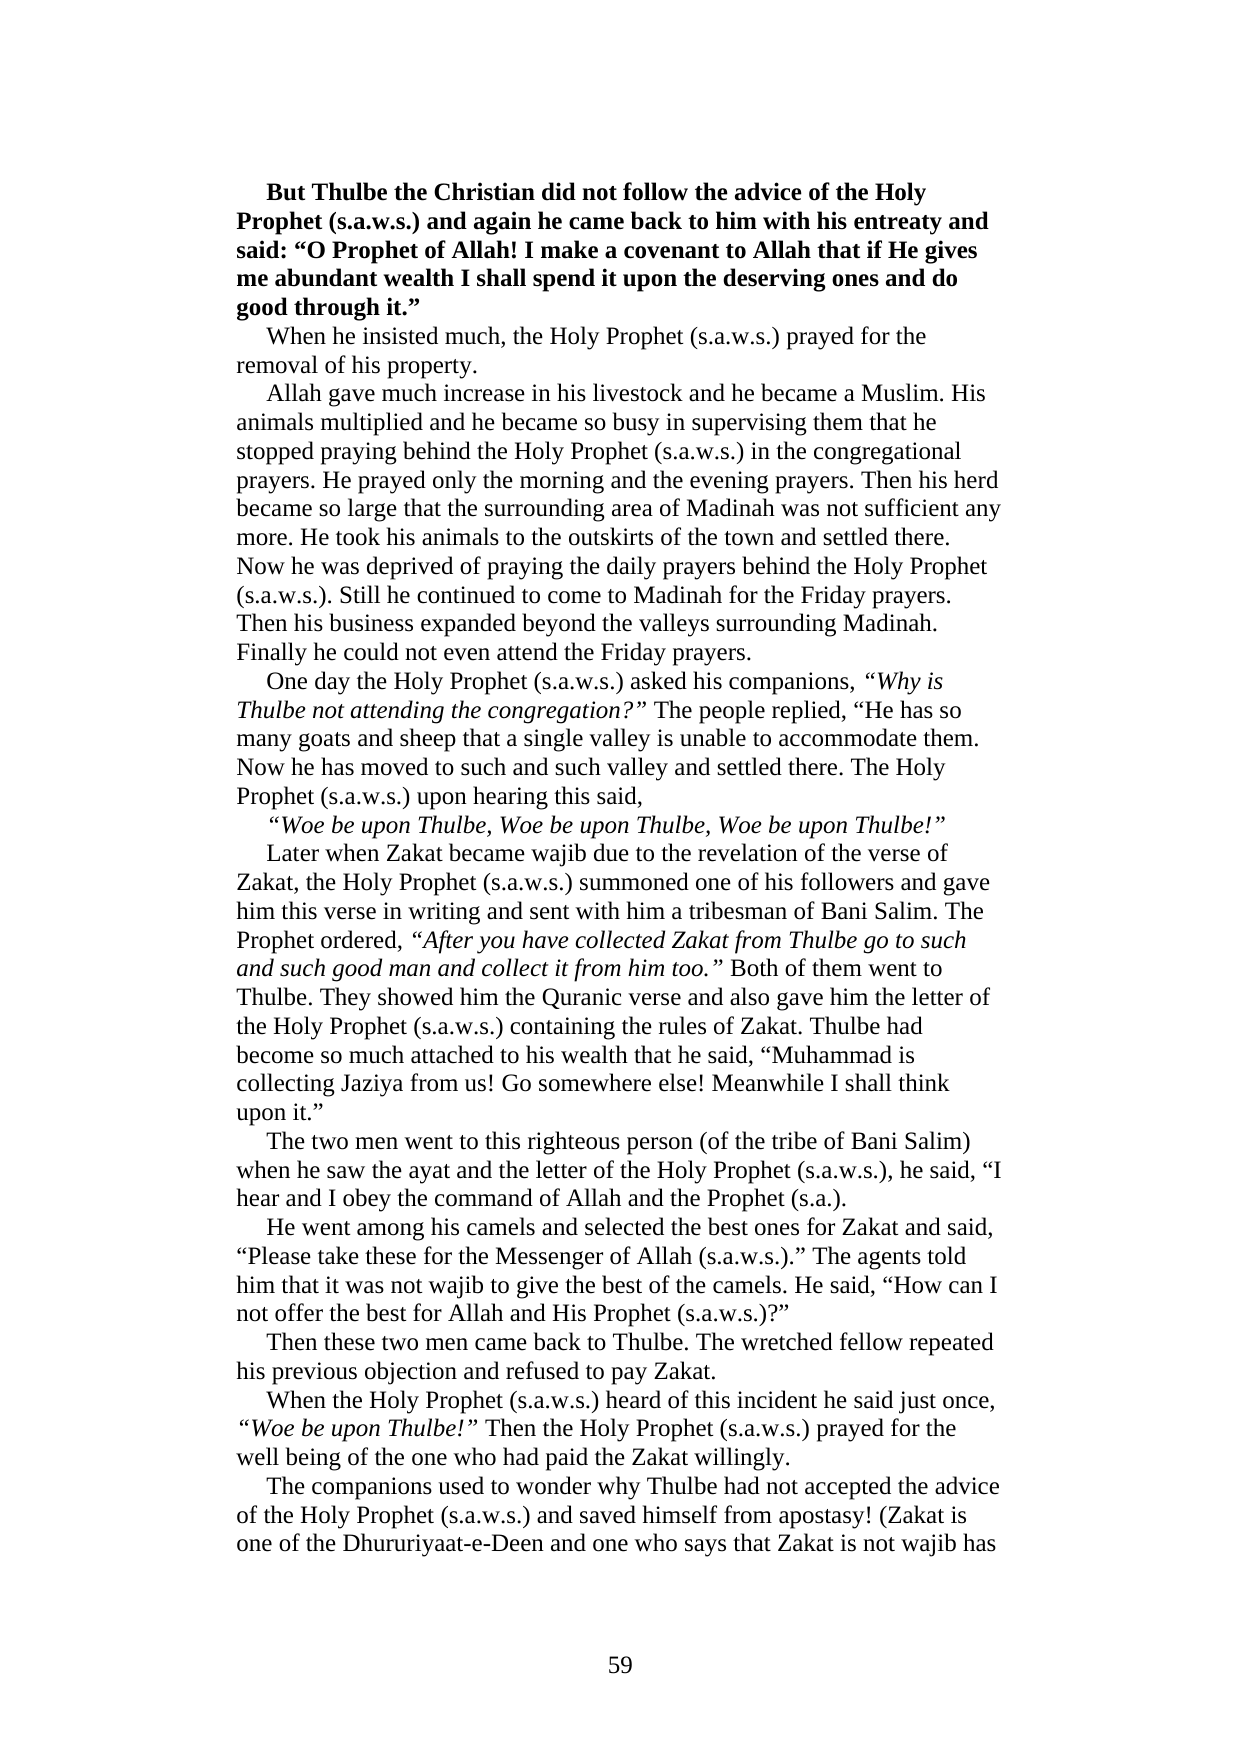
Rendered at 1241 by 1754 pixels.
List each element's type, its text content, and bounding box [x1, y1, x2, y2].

text Then these two men came back to Thulbe. The wretched fellow repeated his previous objection and refused to pay Zakat. [236, 1327, 1004, 1385]
text One day the Holy Prophet (s.a.w.s.) asked his companions, “Why is Thulbe not attending the congregation?” The people replied, “He has so many goats and sheep that a single valley is unable to accommodate them. Now he has moved to such and such valley and settled there. The Holy Prophet (s.a.w.s.) upon hearing this said, [236, 666, 1004, 810]
text When he insisted much, the Holy Prophet (s.a.w.s.) prayed for the removal of his property. [236, 321, 1004, 378]
text Later when Zakat became wajib due to the revelation of the verse of Zakat, the Holy Prophet (s.a.w.s.) summoned one of his followers and gave him this verse in writing and sent with him a tribesman of Bani Salim. The Prophet ordered, “After you have collected Zakat from Thulbe go to such and such good man and collect it from him too.” Both of them went to Thulbe. They showed him the Quranic verse and also gave him the letter of the Holy Prophet (s.a.w.s.) containing the rules of Zakat. Thulbe had become so much attached to his wealth that he said, “Muhammad is collecting Jaziya from us! Go somewhere else! Meanwhile I shall think upon it.” [236, 838, 1004, 1126]
text The two men went to this righteous person (of the tribe of Bani Salim) when he saw the ayat and the letter of the Holy Prophet (s.a.w.s.), he said, “I hear and I obey the command of Allah and the Prophet (s.a.). [236, 1126, 1004, 1212]
text “Woe be upon Thulbe, Woe be upon Thulbe, Woe be upon Thulbe!” [236, 810, 1004, 838]
text Allah gave much increase in his livestock and he became a Muslim. His animals multiplied and he became so busy in supervising them that he stopped praying behind the Holy Prophet (s.a.w.s.) in the congregational prayers. He prayed only the morning and the evening prayers. Then his herd became so large that the surrounding area of Madinah was not sufficient any more. He took his animals to the outskirts of the town and settled there. Now he was deprived of praying the daily prayers behind the Holy Prophet (s.a.w.s.). Still he continued to come to Madinah for the Friday prayers. Then his business expanded beyond the valleys surrounding Madinah. Finally he could not even attend the Friday prayers. [236, 378, 1004, 666]
text He went among his camels and selected the best ones for Zakat and said, “Please take these for the Messenger of Allah (s.a.w.s.).” The agents told him that it was not wajib to give the best of the camels. He said, “How can I not offer the best for Allah and His Prophet (s.a.w.s.)?” [236, 1212, 1004, 1327]
text When the Holy Prophet (s.a.w.s.) heard of this incident he said just once, “Woe be upon Thulbe!” Then the Holy Prophet (s.a.w.s.) prayed for the well being of the one who had paid the Zakat willingly. [236, 1385, 1004, 1471]
text But Thulbe the Christian did not follow the advice of the Holy Prophet (s.a.w.s.) and again he came back to him with his entreaty and said: “O Prophet of Allah! I make a covenant to Allah that if He gives me abundant wealth I shall spend it upon the deserving ones and do good through it.” [236, 177, 1004, 321]
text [236, 1471, 1004, 1557]
